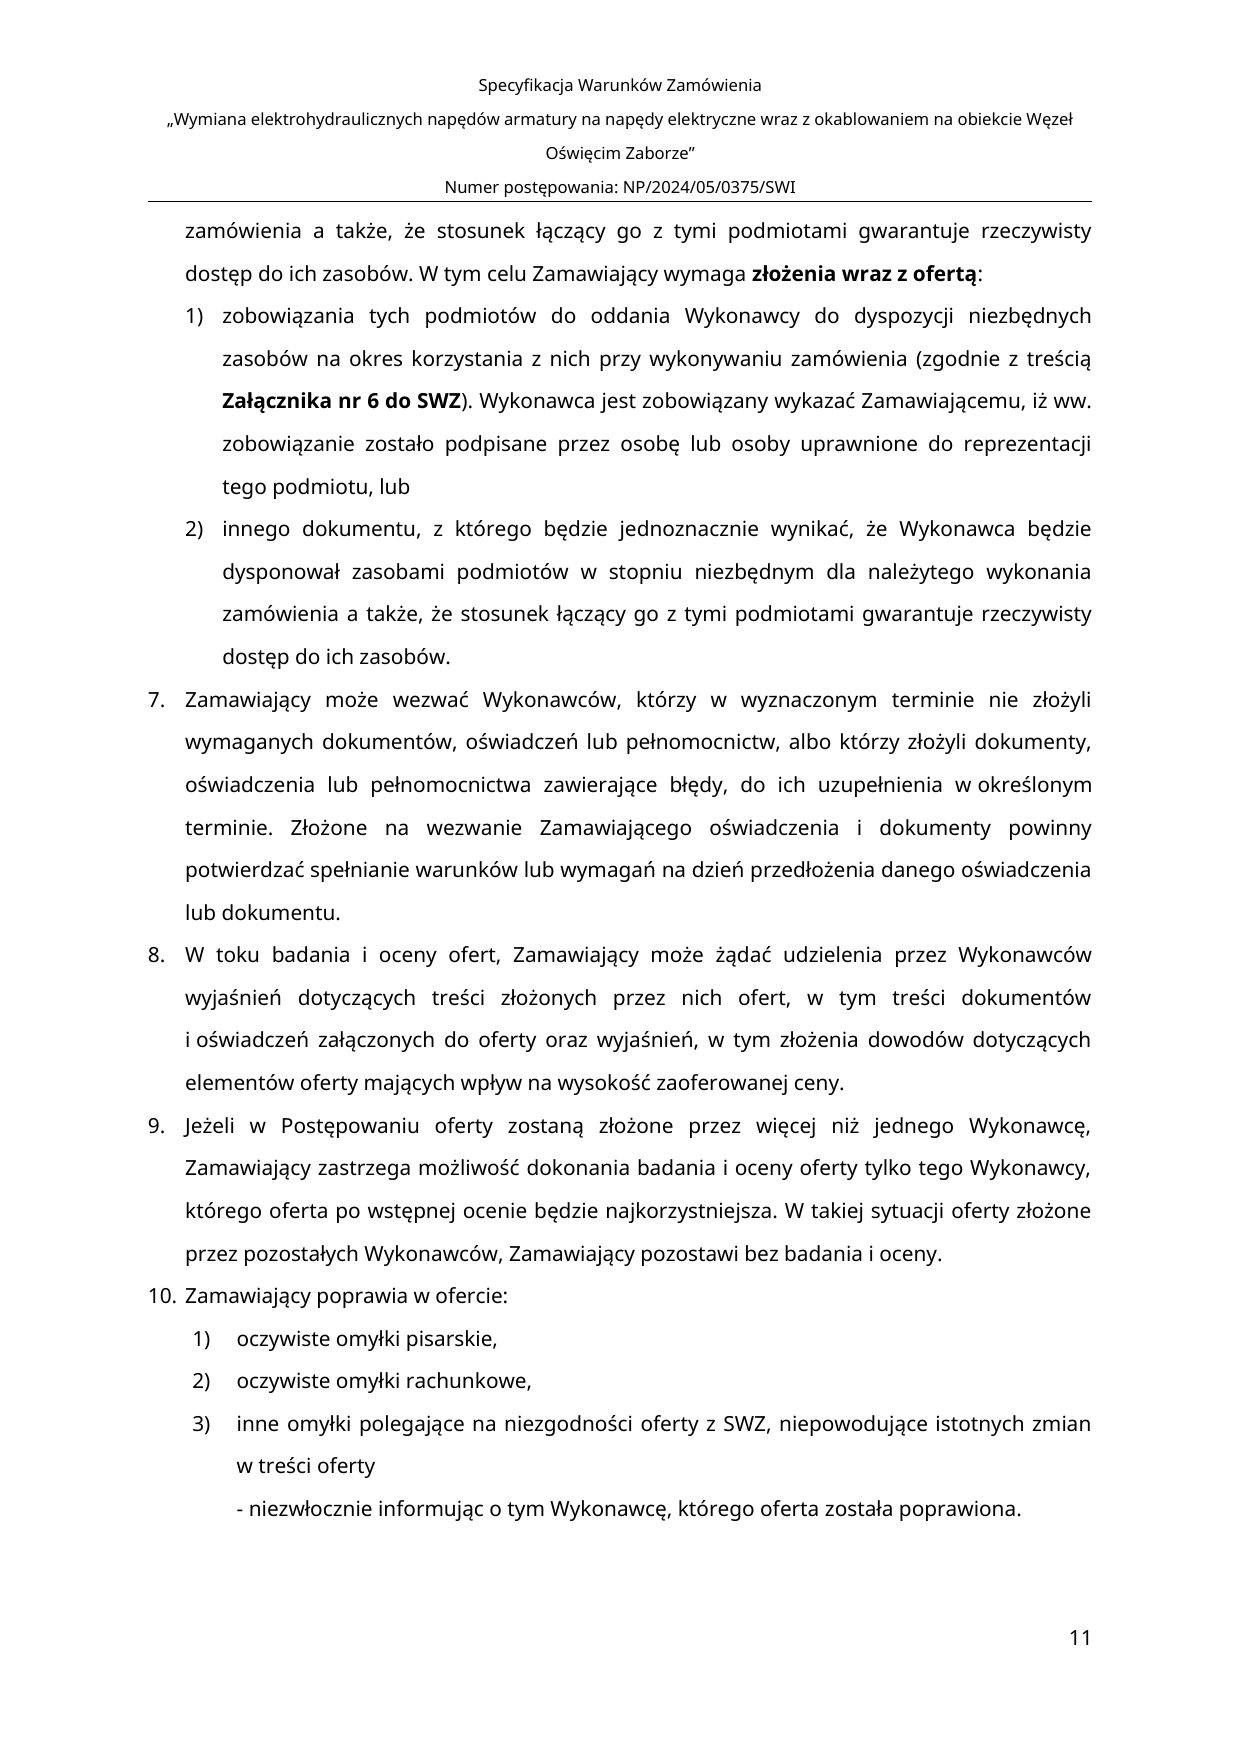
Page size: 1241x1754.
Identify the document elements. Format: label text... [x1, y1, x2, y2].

list Jeżeli w Postępowaniu oferty zostaną złożone przez więcej niż jednego Wykonawcę, Zamawiający zastrzega możliwość dokonania badania i oceny oferty tylko tego Wykonawcy, którego oferta po wstępnej ocenie będzie najkorzystniejsza. W takiej sytuacji oferty złożone przez pozostałych Wykonawców, Zamawiający pozostawi bez badania i oceny. [148, 1111, 1092, 1267]
list oczywiste omyłki rachunkowe, [192, 1366, 1092, 1395]
list Zamawiający poprawia w ofercie: [148, 1281, 1092, 1310]
list oczywiste omyłki pisarskie, [192, 1324, 1092, 1352]
list inne omyłki polegające na niezgodności oferty z SWZ, niepowodujące istotnych zmian w treści oferty [192, 1409, 1092, 1480]
list - niezwłocznie informując o tym Wykonawcę, którego oferta została poprawiona. [236, 1494, 1092, 1523]
list innego dokumentu, z którego będzie jednoznacznie wynikać, że Wykonawca będzie dysponował zasobami podmiotów w stopniu niezbędnym dla należytego wykonania zamówienia a także, że stosunek łączący go z tymi podmiotami gwarantuje rzeczywisty dostęp do ich zasobów. [185, 514, 1092, 671]
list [148, 216, 1092, 287]
list Zamawiający może wezwać Wykonawców, którzy w wyznaczonym terminie nie złożyli wymaganych dokumentów, oświadczeń lub pełnomocnictw, albo którzy złożyli dokumenty, oświadczenia lub pełnomocnictwa zawierające błędy, do ich uzupełnienia w określonym terminie. Złożone na wezwanie Zamawiającego oświadczenia i dokumenty powinny potwierdzać spełnianie warunków lub wymagań na dzień przedłożenia danego oświadczenia lub dokumentu. [148, 685, 1092, 926]
list zobowiązania tych podmiotów do oddania Wykonawcy do dyspozycji niezbędnych zasobów na okres korzystania z nich przy wykonywaniu zamówienia (zgodnie z treścią Załącznika nr 6 do SWZ). Wykonawca jest zobowiązany wykazać Zamawiającemu, iż ww. zobowiązanie zostało podpisane przez osobę lub osoby uprawnione do reprezentacji tego podmiotu, lub [185, 301, 1092, 500]
list W toku badania i oceny ofert, Zamawiający może żądać udzielenia przez Wykonawców wyjaśnień dotyczących treści złożonych przez nich ofert, w tym treści dokumentów i oświadczeń załączonych do oferty oraz wyjaśnień, w tym złożenia dowodów dotyczących elementów oferty mających wpływ na wysokość zaoferowanej ceny. [148, 940, 1092, 1097]
